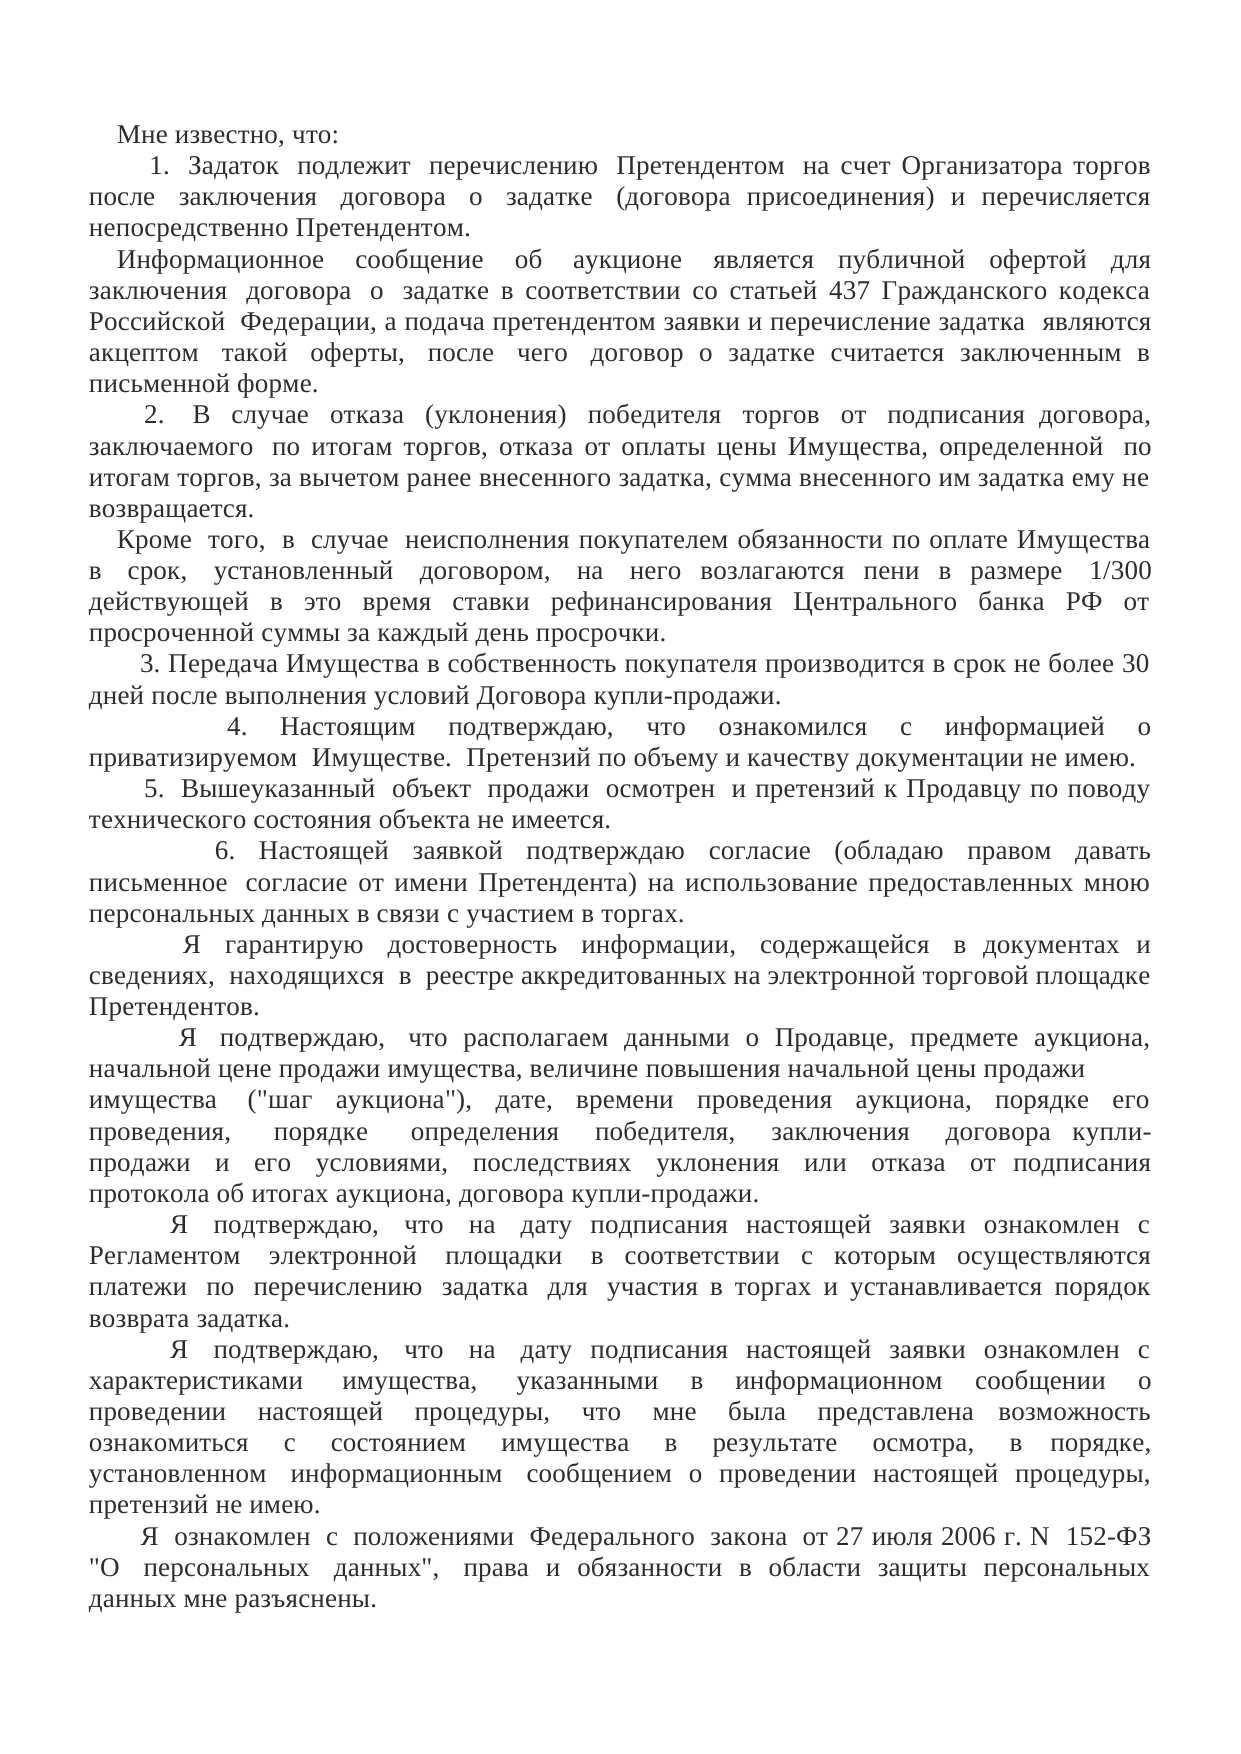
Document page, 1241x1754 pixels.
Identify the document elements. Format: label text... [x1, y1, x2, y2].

text Мне известно, что: [89, 118, 1152, 149]
text Информационное сообщение об аукционе является публичной офертой для заключения договора о задатке в соответствии со статьей 437 Гражданского кодекса Российской Федерации, а подача претендентом заявки и перечисление задатка являются акцептом такой оферты, после чего договор о задатке считается заключенным в письменной форме. [89, 243, 1152, 398]
text 6. Настоящей заявкой подтверждаю согласие (обладаю правом давать письменное согласие от имени Претендента) на использование предоставленных мною персональных данных в связи с участием в торгах. [89, 834, 1152, 928]
text 4. Настоящим подтверждаю, что ознакомился с информацией о приватизируемом Имуществе. Претензий по объему и качеству документации не имею. [89, 710, 1152, 772]
text Я ознакомлен с положениями Федерального закона от 27 июля 2006 г. N 152-ФЗ "О персональных данных", права и обязанности в области защиты персональных данных мне разъяснены. [89, 1520, 1152, 1613]
text Кроме того, в случае неисполнения покупателем обязанности по оплате Имущества в срок, установленный договором, на него возлагаются пени в размере 1/300 действующей в это время ставки рефинансирования Центрального банка РФ от просроченной суммы за каждый день просрочки. [89, 523, 1152, 648]
text 5. Вышеуказанный объект продажи осмотрен и претензий к Продавцу по поводу технического состояния объекта не имеется. [89, 772, 1152, 834]
text Я гарантирую достоверность информации, содержащейся в документах и сведениях, находящихся в реестре аккредитованных на электронной торговой площадке Претендентов. [89, 928, 1152, 1021]
text Я подтверждаю, что располагаем данными о Продавце, предмете аукциона, начальной цене продажи имущества, величине повышения начальной цены продажи [89, 1021, 1152, 1084]
text Я подтверждаю, что на дату подписания настоящей заявки ознакомлен с характеристиками имущества, указанными в информационном сообщении о проведении настоящей процедуры, что мне была представлена возможность ознакомиться с состоянием имущества в результате осмотра, в порядке, установленном информационным сообщением о проведении настоящей процедуры, претензий не имею. [89, 1333, 1152, 1520]
text 3. Передача Имущества в собственность покупателя производится в срок не более 30 дней после выполнения условий Договора купли-продажи. [89, 648, 1152, 710]
text 2. В случае отказа (уклонения) победителя торгов от подписания договора, заключаемого по итогам торгов, отказа от оплаты цены Имущества, определенной по итогам торгов, за вычетом ранее внесенного задатка, сумма внесенного им задатка ему не возвращается. [89, 398, 1152, 523]
text Я подтверждаю, что на дату подписания настоящей заявки ознакомлен с Регламентом электронной площадки в соответствии с которым осуществляются платежи по перечислению задатка для участия в торгах и устанавливается порядок возврата задатка. [89, 1208, 1152, 1333]
text имущества ("шаг аукциона"), дате, времени проведения аукциона, порядке его проведения, порядке определения победителя, заключения договора купли-продажи и его условиями, последствиях уклонения или отказа от подписания протокола об итогах аукциона, договора купли-продажи. [89, 1084, 1152, 1208]
text 1. Задаток подлежит перечислению Претендентом на счет Организатора торгов после заключения договора о задатке (договора присоединения) и перечисляется непосредственно Претендентом. [89, 149, 1152, 243]
